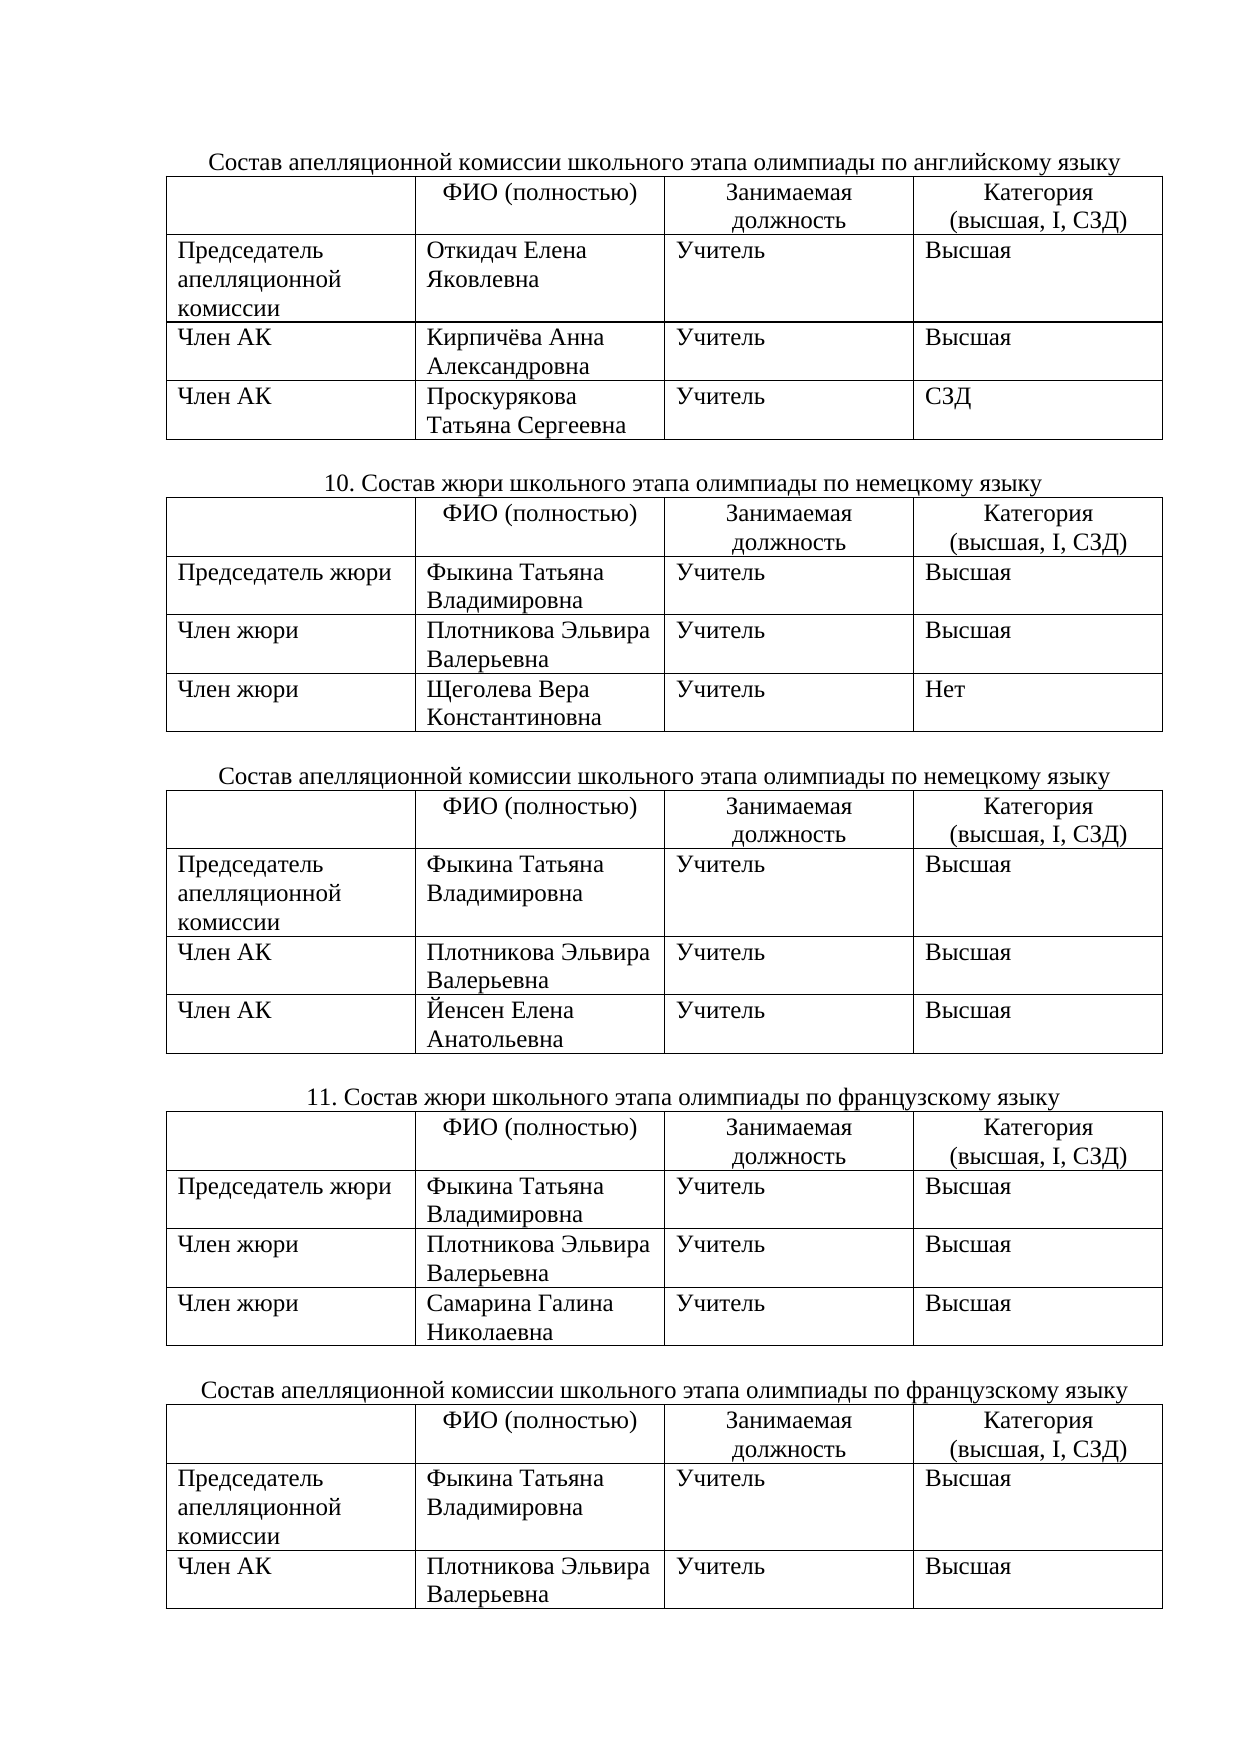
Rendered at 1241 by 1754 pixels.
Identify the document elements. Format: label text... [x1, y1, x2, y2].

table_header Занимаемая должность [665, 177, 913, 234]
table_cell Щеголева Вера Константиновна [416, 674, 664, 731]
table_cell Член АК [167, 381, 415, 438]
table_header Категория (высшая, I, СЗД) [914, 177, 1162, 234]
table_cell Член жюри [167, 1229, 415, 1287]
table_cell Учитель [665, 381, 913, 438]
table_cell СЗД [914, 381, 1162, 438]
table_cell Плотникова Эльвира Валерьевна [416, 1229, 664, 1287]
table_cell Откидач Елена Яковлевна [416, 235, 664, 321]
table_cell Учитель [665, 1229, 913, 1287]
table_cell Учитель [665, 615, 913, 673]
table_cell Учитель [665, 995, 913, 1053]
table_cell Председатель жюри [167, 557, 415, 614]
table_cell Высшая [914, 1464, 1162, 1550]
table_header Занимаемая должность [665, 1112, 913, 1170]
table_cell Высшая [914, 1288, 1162, 1345]
table_cell Член АК [167, 995, 415, 1053]
table_cell Фыкина Татьяна Владимировна [416, 557, 664, 614]
table_header Занимаемая должность [665, 498, 913, 556]
table_cell Учитель [665, 674, 913, 731]
table_cell Кирпичёва Анна Александровна [416, 323, 664, 380]
table_cell Нет [914, 674, 1162, 731]
table_cell Член жюри [167, 615, 415, 673]
table_cell Самарина Галина Николаевна [416, 1288, 664, 1345]
table_header [167, 791, 415, 848]
table_header [167, 1405, 415, 1462]
table_cell Учитель [665, 1551, 913, 1608]
table_header ФИО (полностью) [416, 1112, 664, 1170]
table_header Занимаемая должность [665, 1405, 913, 1462]
table_cell Высшая [914, 1229, 1162, 1287]
table_header ФИО (полностью) [416, 791, 664, 848]
table_cell Высшая [914, 1551, 1162, 1608]
table_cell Председатель апелляционной комиссии [167, 235, 415, 321]
list Состав жюри школьного этапа олимпиады по французскому языку [215, 1082, 1152, 1111]
table_header ФИО (полностью) [416, 177, 664, 234]
table_cell Учитель [665, 323, 913, 380]
table_cell Учитель [665, 557, 913, 614]
table_cell Высшая [914, 1171, 1162, 1228]
table_cell Высшая [914, 995, 1162, 1053]
table_cell Учитель [665, 937, 913, 994]
table_cell Высшая [914, 557, 1162, 614]
table_header Категория (высшая, I, СЗД) [914, 498, 1162, 556]
table_cell Учитель [665, 1288, 913, 1345]
table_cell Учитель [665, 1171, 913, 1228]
table_cell Йенсен Елена Анатольевна [416, 995, 664, 1053]
table_cell Учитель [665, 1464, 913, 1550]
table_cell Высшая [914, 849, 1162, 936]
table_cell Председатель жюри [167, 1171, 415, 1228]
table_cell Плотникова Эльвира Валерьевна [416, 615, 664, 673]
table_cell Плотникова Эльвира Валерьевна [416, 937, 664, 994]
table_cell Высшая [914, 235, 1162, 321]
table_cell Председатель апелляционной комиссии [167, 849, 415, 936]
table_header [167, 498, 415, 556]
table_header ФИО (полностью) [416, 498, 664, 556]
table_cell Плотникова Эльвира Валерьевна [416, 1551, 664, 1608]
table_cell Член АК [167, 937, 415, 994]
table_header Категория (высшая, I, СЗД) [914, 1112, 1162, 1170]
table_cell Учитель [665, 235, 913, 321]
table_cell Фыкина Татьяна Владимировна [416, 1171, 664, 1228]
table_header [167, 177, 415, 234]
table_cell Председатель апелляционной комиссии [167, 1464, 415, 1550]
text Состав апелляционной комиссии школьного этапа олимпиады по французскому языку [177, 1375, 1152, 1404]
table_cell Высшая [914, 323, 1162, 380]
text Состав апелляционной комиссии школьного этапа олимпиады по английскому языку [177, 147, 1152, 176]
table_cell Высшая [914, 615, 1162, 673]
table_header Занимаемая должность [665, 791, 913, 848]
text Состав апелляционной комиссии школьного этапа олимпиады по немецкому языку [177, 761, 1152, 790]
table_cell Проскурякова Татьяна Сергеевна [416, 381, 664, 438]
table_cell Фыкина Татьяна Владимировна [416, 1464, 664, 1550]
table_cell Член жюри [167, 674, 415, 731]
table_header ФИО (полностью) [416, 1405, 664, 1462]
list Состав жюри школьного этапа олимпиады по немецкому языку [215, 468, 1152, 497]
table_cell Учитель [665, 849, 913, 936]
table_header Категория (высшая, I, СЗД) [914, 1405, 1162, 1462]
table_header [167, 1112, 415, 1170]
table_cell Член АК [167, 1551, 415, 1608]
table_header Категория (высшая, I, СЗД) [914, 791, 1162, 848]
table_cell Высшая [914, 937, 1162, 994]
table_cell Член жюри [167, 1288, 415, 1345]
table_cell Член АК [167, 323, 415, 380]
table_cell Фыкина Татьяна Владимировна [416, 849, 664, 936]
